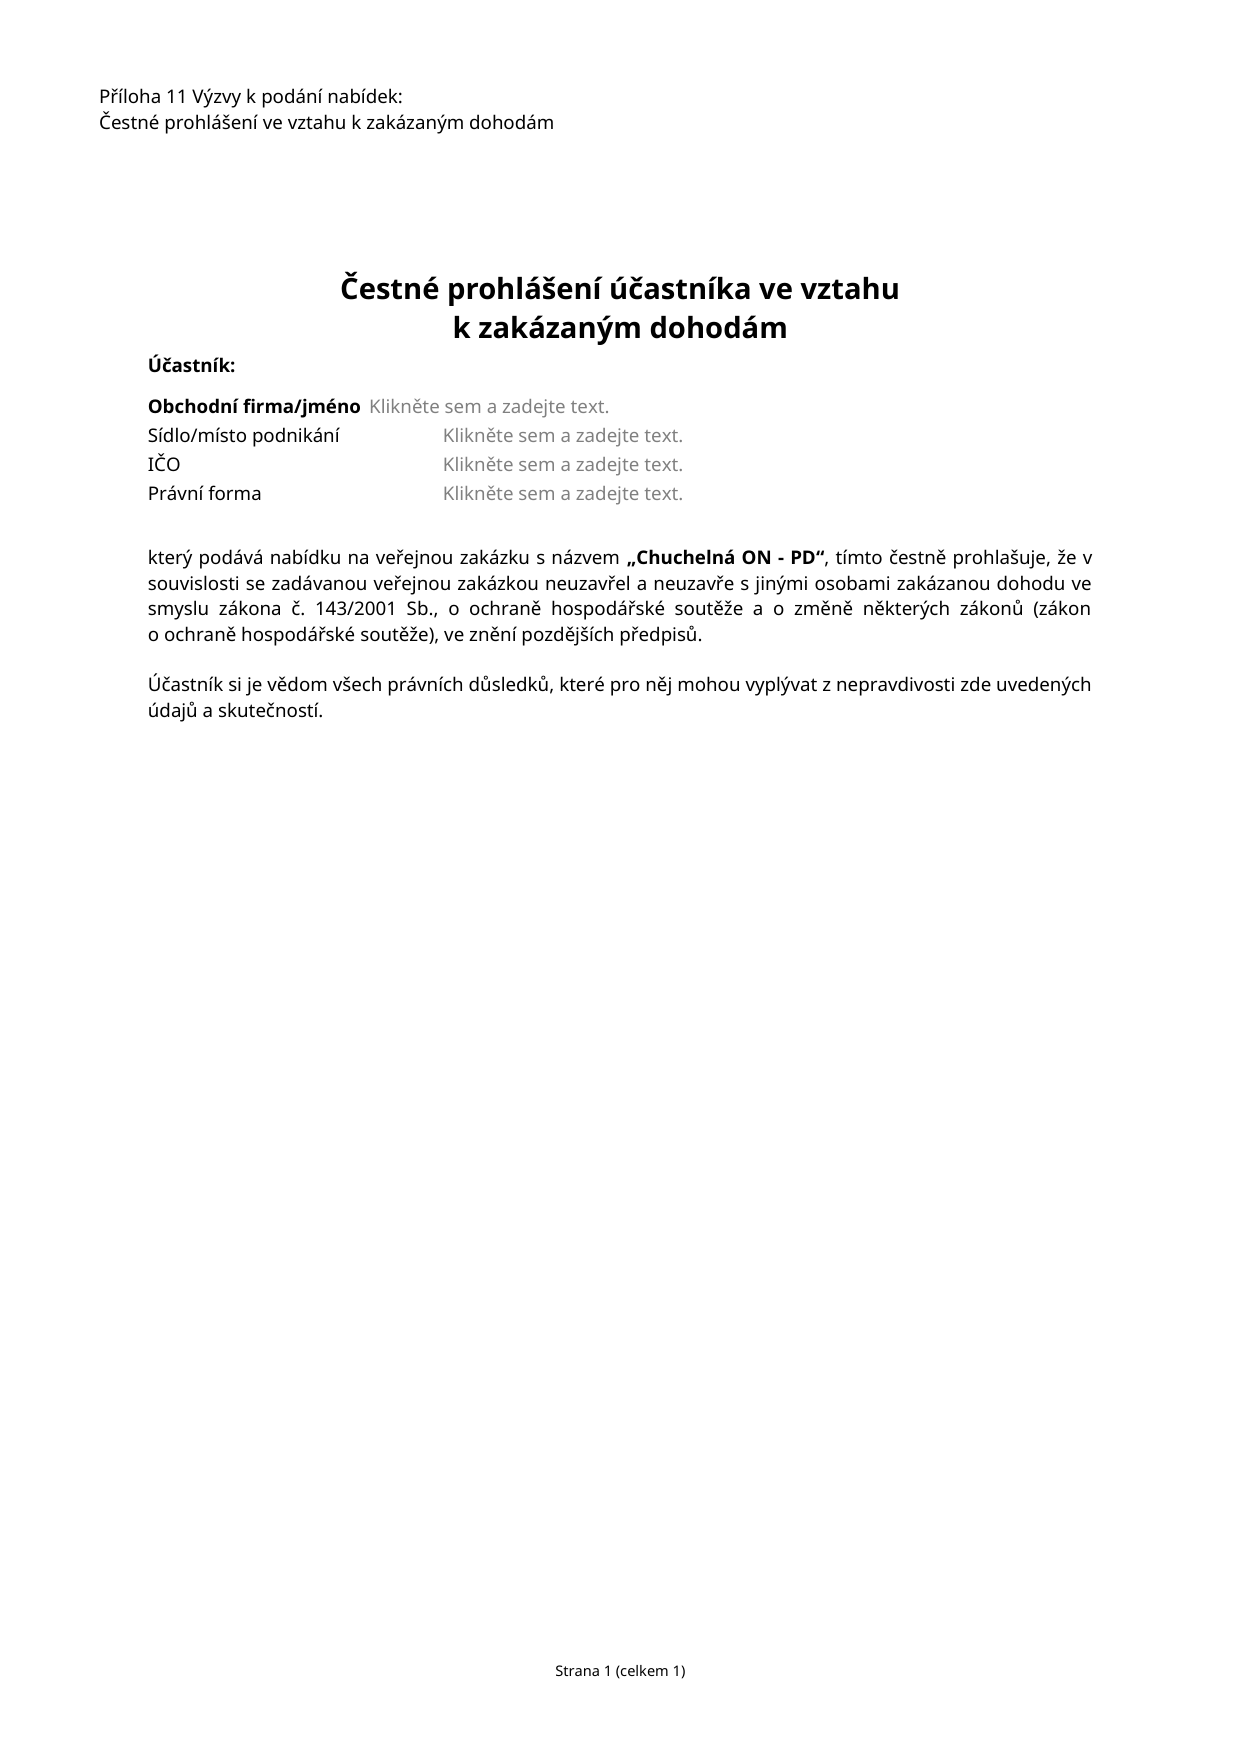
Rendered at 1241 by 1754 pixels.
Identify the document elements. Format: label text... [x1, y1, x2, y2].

text který podává nabídku na veřejnou zakázku s názvem „Chuchelná ON - PD“, tímto čestně prohlašuje, že v souvislosti se zadávanou veřejnou zakázkou neuzavřel a neuzavře s jinými osobami zakázanou dohodu ve smyslu zákona č. 143/2001 Sb., o ochraně hospodářské soutěže a o změně některých zákonů (zákon o ochraně hospodářské soutěže), ve znění pozdějších předpisů. [148, 545, 1093, 647]
text IČO [148, 449, 1093, 478]
text Právní forma [148, 478, 1093, 507]
text k zakázaným dohodám [148, 308, 1093, 347]
text Obchodní firma/jméno [148, 391, 1093, 420]
text Sídlo/místo podnikání [148, 420, 1093, 449]
text Účastník si je vědom všech právních důsledků, které pro něj mohou vyplývat z nepravdivosti zde uvedených údajů a skutečností. [148, 672, 1093, 723]
title Čestné prohlášení účastníka ve vztahu [148, 268, 1093, 308]
text Účastník: [148, 347, 1093, 378]
